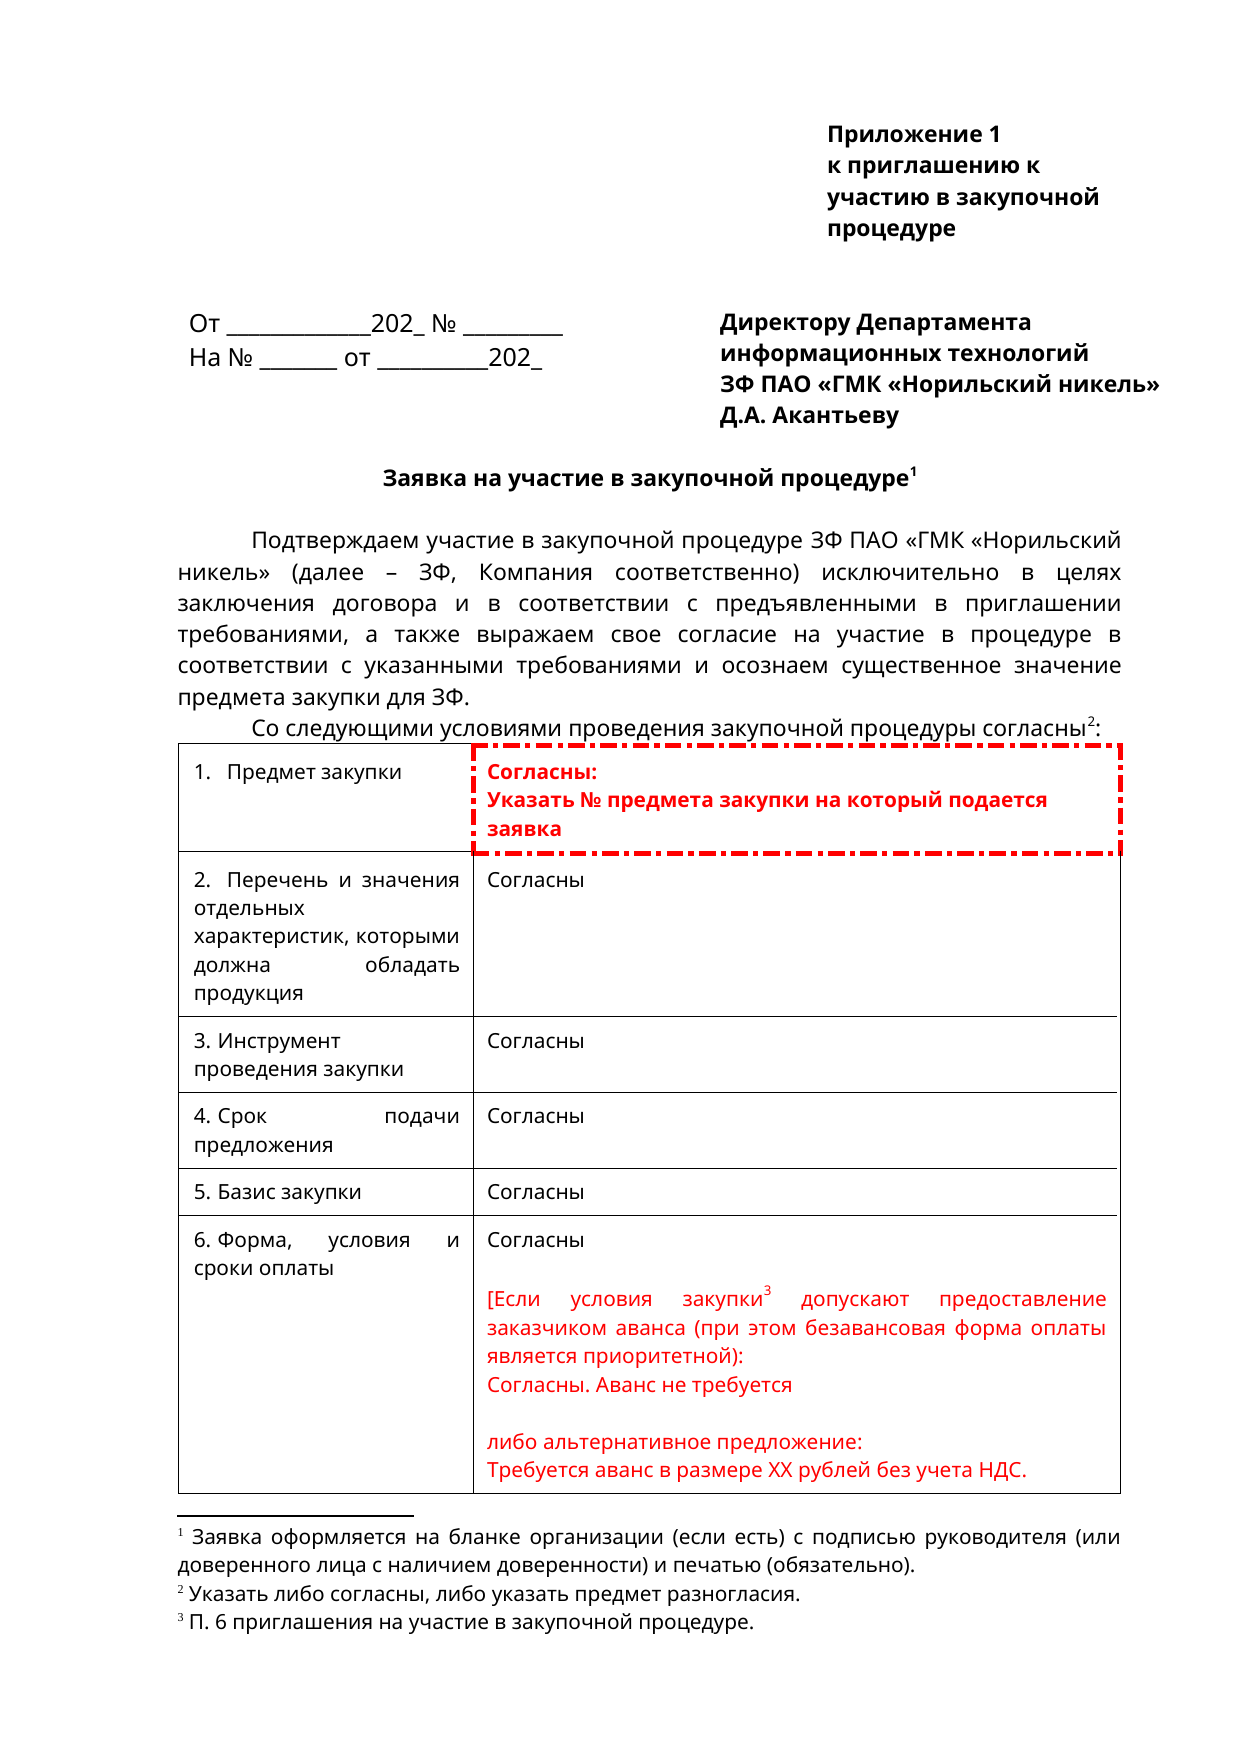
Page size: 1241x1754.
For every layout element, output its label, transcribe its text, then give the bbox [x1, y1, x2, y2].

table_cell Срок подачи предложения [179, 1093, 473, 1167]
table_header Директору Департамента информационных технологий ЗФ ПАО «ГМК «Норильский никель» Д.А. Акантьеву [709, 306, 1174, 431]
text Приложение 1 к приглашению к участию в закупочной процедуре [827, 118, 1122, 243]
text Заявка на участие в закупочной процедуре [177, 462, 1122, 493]
table_cell Согласны [474, 1016, 1120, 1092]
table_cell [179, 1216, 473, 1493]
table_header Предмет закупки [179, 744, 473, 851]
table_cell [474, 1215, 1120, 1493]
table_header Согласны: Указать № предмета закупки на который подается заявка [473, 743, 1121, 851]
table_cell Согласны [474, 851, 1120, 1016]
table_cell Согласны [474, 1168, 1120, 1215]
table_cell Базис закупки [179, 1169, 473, 1215]
text Со следующими условиями проведения закупочной процедуры согласны: [177, 712, 1122, 743]
table_cell Инструмент проведения закупки [179, 1017, 473, 1092]
table_cell Согласны [474, 1092, 1120, 1167]
table_header От _____________202_ № _________ На № _______ от __________202_ [177, 306, 709, 431]
text Подтверждаем участие в закупочной процедуре ЗФ ПАО «ГМК «Норильский никель» (далее – ЗФ, Компания соответственно) исключительно в целях заключения договора и в соответствии с предъявленными в приглашении требованиями, а также выражаем свое согласие на участие в процедуре в соответствии с указанными требованиями и осознаем существенное значение предмета закупки для ЗФ. [177, 524, 1122, 712]
table_cell Перечень и значения отдельных характеристик, которыми должна обладать продукция [179, 852, 473, 1016]
